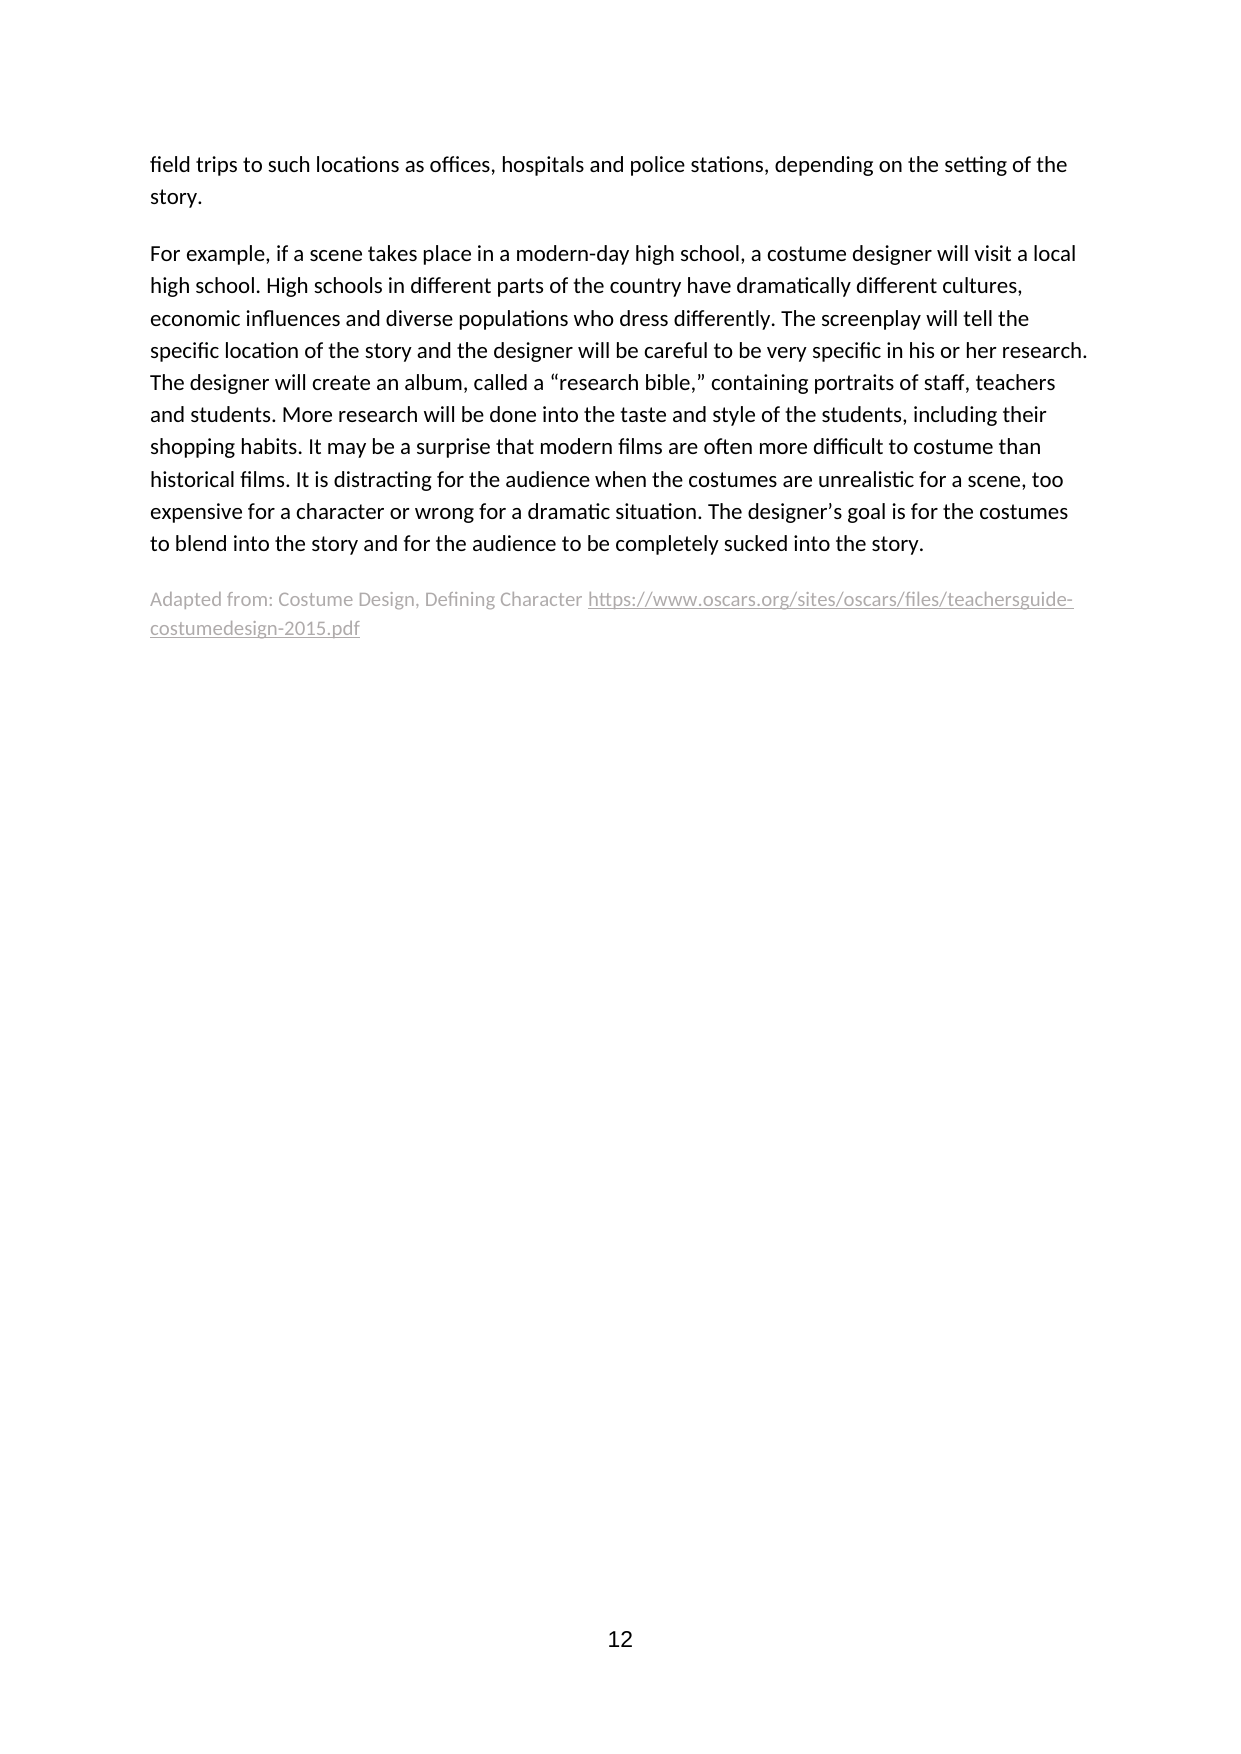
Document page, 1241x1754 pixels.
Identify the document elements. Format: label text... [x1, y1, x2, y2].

text Adapted from: Costume Design, Defining Character https://www.oscars.org/sites/oscars/files/teachersguide-costumedesign-2015.pdf [150, 586, 1090, 641]
text For example, if a scene takes place in a modern-day high school, a costume designer will visit a local high school. High schools in different parts of the country have dramatically different cultures, economic influences and diverse populations who dress differently. The screenplay will tell the specific location of the story and the designer will be careful to be very specific in his or her research. The designer will create an album, called a “research bible,” containing portraits of staff, teachers and students. More research will be done into the taste and style of the students, including their shopping habits. It may be a surprise that modern films are often more difficult to costume than historical films. It is distracting for the audience when the costumes are unrealistic for a scene, too expensive for a character or wrong for a dramatic situation. The designer’s goal is for the costumes to blend into the story and for the audience to be completely sucked into the story. [150, 239, 1090, 557]
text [150, 150, 1090, 210]
